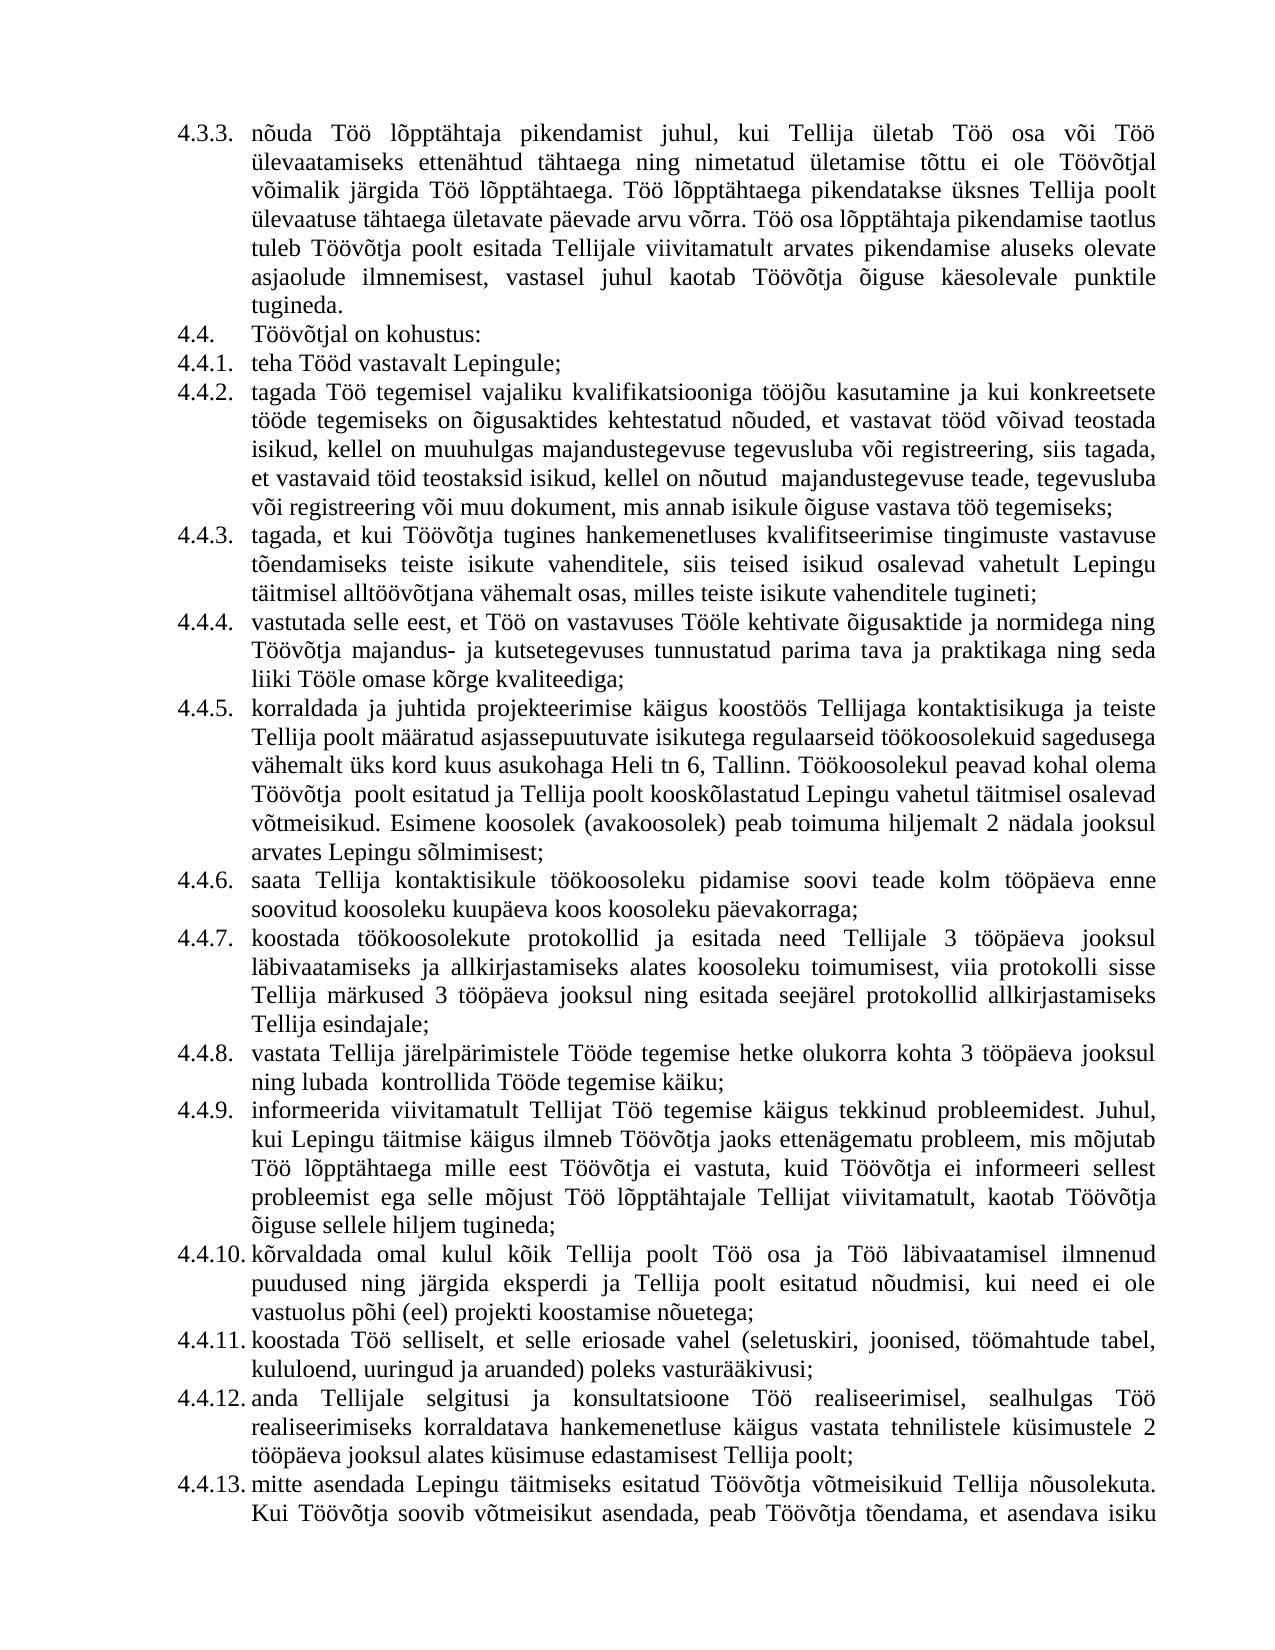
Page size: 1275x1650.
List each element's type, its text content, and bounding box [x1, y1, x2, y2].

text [177, 1469, 1157, 1527]
text informeerida viivitamatult Tellijat Töö tegemise käigus tekkinud probleemidest. Juhul, kui Lepingu täitmise käigus ilmneb Töövõtja jaoks ettenägematu probleem, mis mõjutab Töö lõpptähtaega mille eest Töövõtja ei vastuta, kuid Töövõtja ei informeeri sellest probleemist ega selle mõjust Töö lõpptähtajale Tellijat viivitamatult, kaotab Töövõtja õiguse sellele hiljem tugineda; [177, 1096, 1157, 1239]
text anda Tellijale selgitusi ja konsultatsioone Töö realiseerimisel, sealhulgas Töö realiseerimiseks korraldatava hankemenetluse käigus vastata tehnilistele küsimustele 2 tööpäeva jooksul alates küsimuse edastamisest Tellija poolt; [177, 1383, 1157, 1469]
text korraldada ja juhtida projekteerimise käigus koostöös Tellijaga kontaktisikuga ja teiste Tellija poolt määratud asjassepuutuvate isikutega regulaarseid töökoosolekuid sagedusega vähemalt üks kord kuus asukohaga Heli tn 6, Tallinn. Töökoosolekul peavad kohal olema Töövõtja poolt esitatud ja Tellija poolt kooskõlastatud Lepingu vahetul täitmisel osalevad võtmeisikud. Esimene koosolek (avakoosolek) peab toimuma hiljemalt 2 nädala jooksul arvates Lepingu sõlmimisest; [177, 693, 1157, 866]
text saata Tellija kontaktisikule töökoosoleku pidamise soovi teade kolm tööpäeva enne soovitud koosoleku kuupäeva koos koosoleku päevakorraga; [177, 866, 1157, 923]
text nõuda Töö lõpptähtaja pikendamist juhul, kui Tellija ületab Töö osa või Töö ülevaatamiseks ettenähtud tähtaega ning nimetatud ületamise tõttu ei ole Töövõtjal võimalik järgida Töö lõpptähtaega. Töö lõpptähtaega pikendatakse üksnes Tellija poolt ülevaatuse tähtaega ületavate päevade arvu võrra. Töö osa lõpptähtaja pikendamise taotlus tuleb Töövõtja poolt esitada Tellijale viivitamatult arvates pikendamise aluseks olevate asjaolude ilmnemisest, vastasel juhul kaotab Töövõtja õiguse käesolevale punktile tugineda. [177, 118, 1157, 319]
text kõrvaldada omal kulul kõik Tellija poolt Töö osa ja Töö läbivaatamisel ilmnenud puudused ning järgida eksperdi ja Tellija poolt esitatud nõudmisi, kui need ei ole vastuolus põhi (eel) projekti koostamise nõuetega; [177, 1239, 1157, 1326]
list tagada, et kui Töövõtja tugines hankemenetluses kvalifitseerimise tingimuste vastavuse tõendamiseks teiste isikute vahenditele, siis teised isikud osalevad vahetult Lepingu täitmisel alltöövõtjana vähemalt osas, milles teiste isikute vahenditele tugineti; [177, 521, 1157, 607]
text vastata Tellija järelpärimistele Tööde tegemise hetke olukorra kohta 3 tööpäeva jooksul ning lubada kontrollida Tööde tegemise käiku; [177, 1038, 1157, 1096]
text koostada töökoosolekute protokollid ja esitada need Tellijale 3 tööpäeva jooksul läbivaatamiseks ja allkirjastamiseks alates koosoleku toimumisest, viia protokolli sisse Tellija märkused 3 tööpäeva jooksul ning esitada seejärel protokollid allkirjastamiseks Tellija esindajale; [177, 923, 1157, 1038]
text vastutada selle eest, et Töö on vastavuses Tööle kehtivate õigusaktide ja normidega ning Töövõtja majandus- ja kutsetegevuses tunnustatud parima tava ja praktikaga ning seda liiki Tööle omase kõrge kvaliteediga; [177, 607, 1157, 693]
text Töövõtjal on kohustus: [177, 319, 1157, 348]
text teha Tööd vastavalt Lepingule; [177, 348, 1157, 377]
list tagada Töö tegemisel vajaliku kvalifikatsiooniga tööjõu kasutamine ja kui konkreetsete tööde tegemiseks on õigusaktides kehtestatud nõuded, et vastavat tööd võivad teostada isikud, kellel on muuhulgas majandustegevuse tegevusluba või registreering, siis tagada, et vastavaid töid teostaksid isikud, kellel on nõutud majandustegevuse teade, tegevusluba või registreering või muu dokument, mis annab isikule õiguse vastava töö tegemiseks; [177, 377, 1157, 521]
text koostada Töö selliselt, et selle eriosade vahel (seletuskiri, joonised, töömahtude tabel, kululoend, uuringud ja aruanded) poleks vasturääkivusi; [177, 1326, 1157, 1383]
